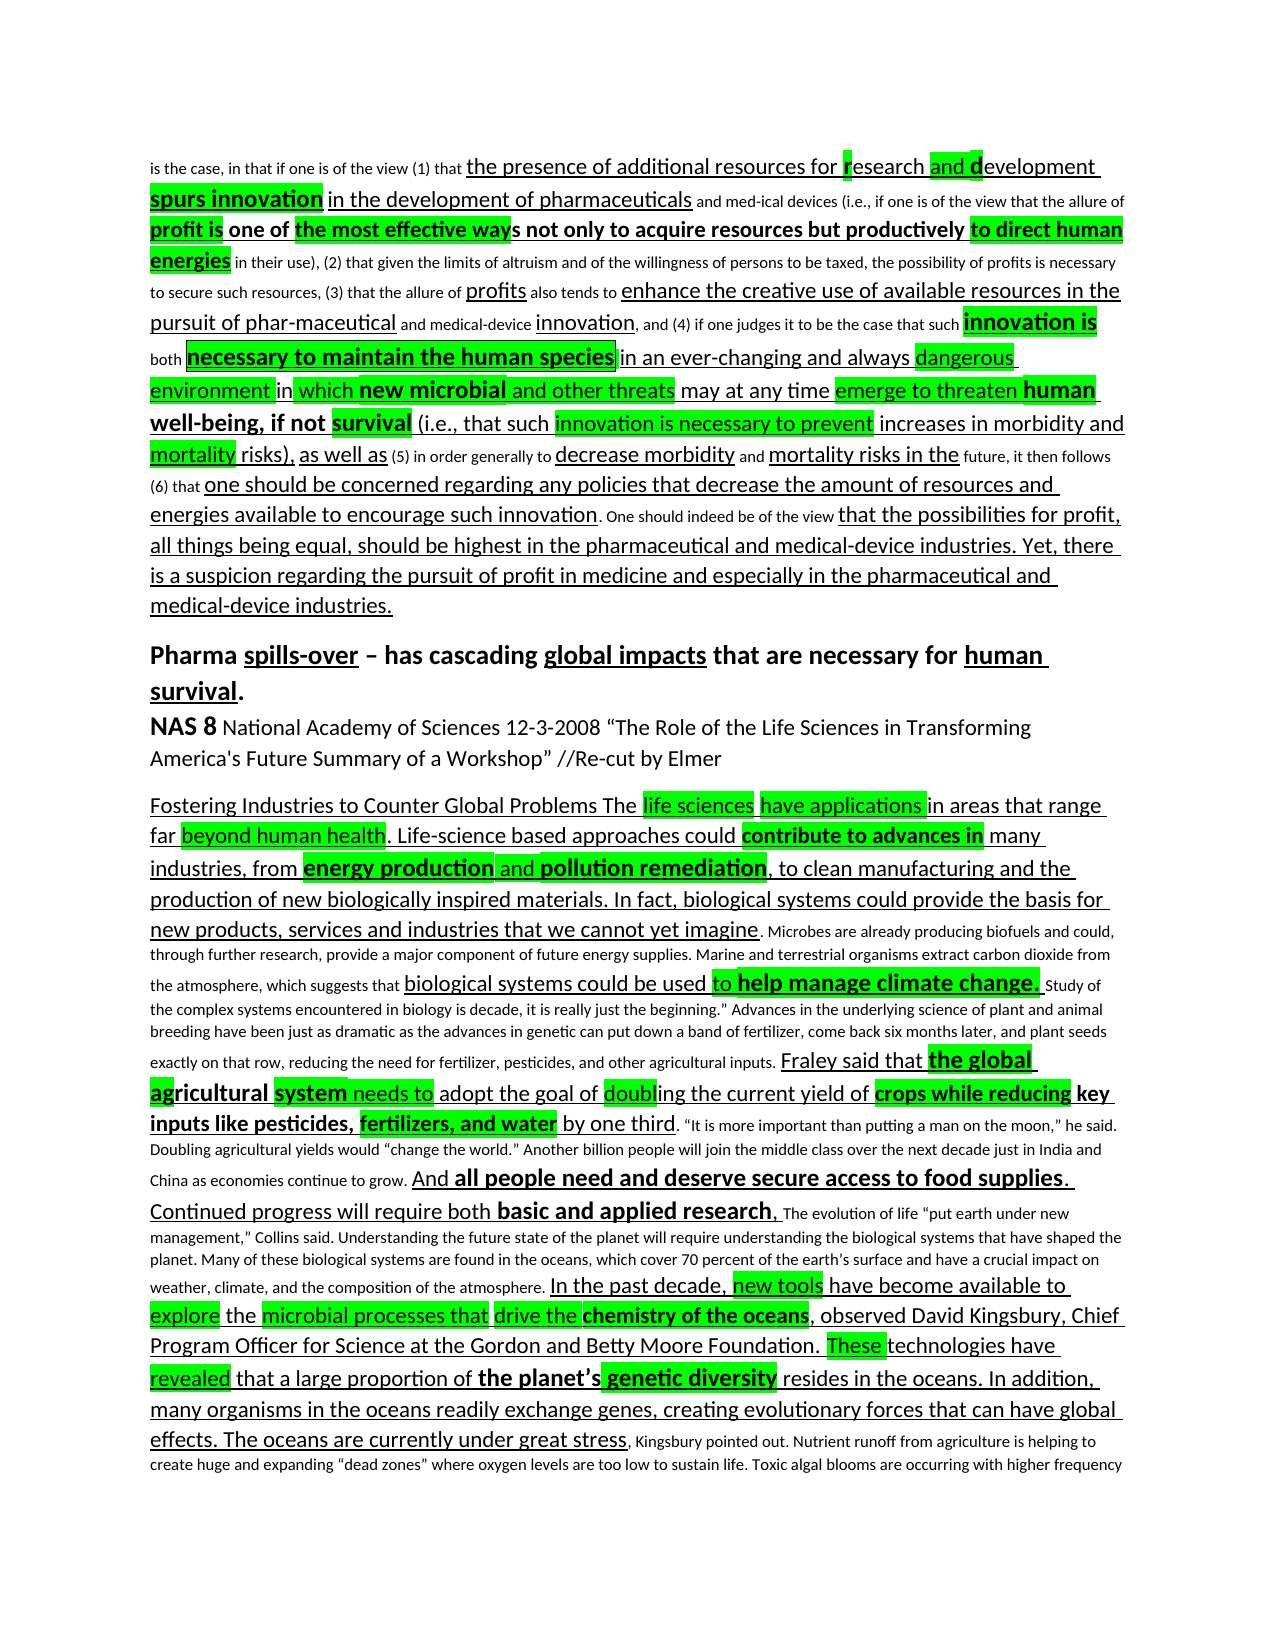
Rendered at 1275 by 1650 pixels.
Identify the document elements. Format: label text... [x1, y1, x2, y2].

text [150, 150, 1125, 434]
text NAS 8 National Academy of Sciences 12-3-2008 “The Role of the Life Sciences in Transforming America's Future Summary of a Workshop” //Re-cut by Elmer [150, 709, 1125, 773]
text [150, 1327, 1125, 1475]
subtitle Pharma spills-over – has cascading global impacts that are necessary for human survival. [150, 638, 1125, 707]
